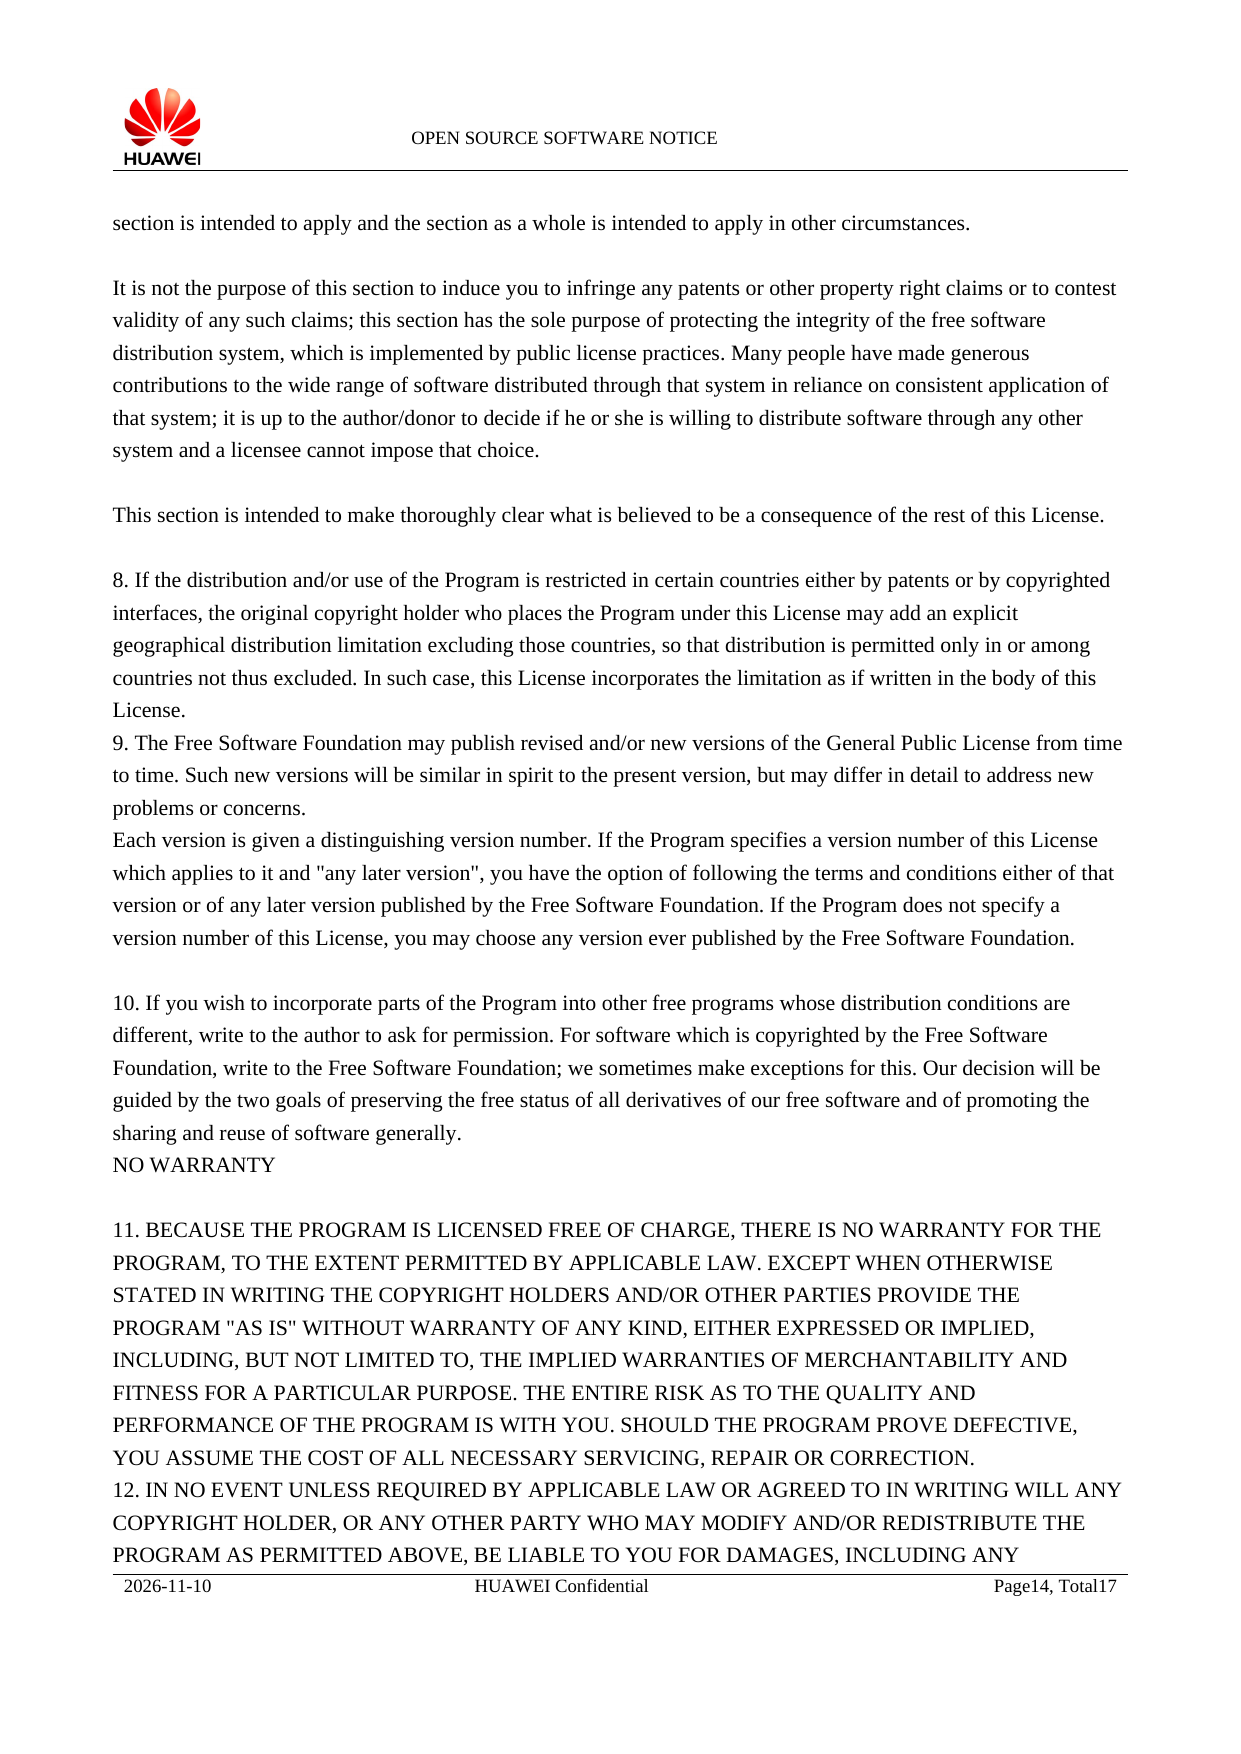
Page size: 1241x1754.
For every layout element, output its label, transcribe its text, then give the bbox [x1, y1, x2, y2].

picture [124, 88, 201, 165]
